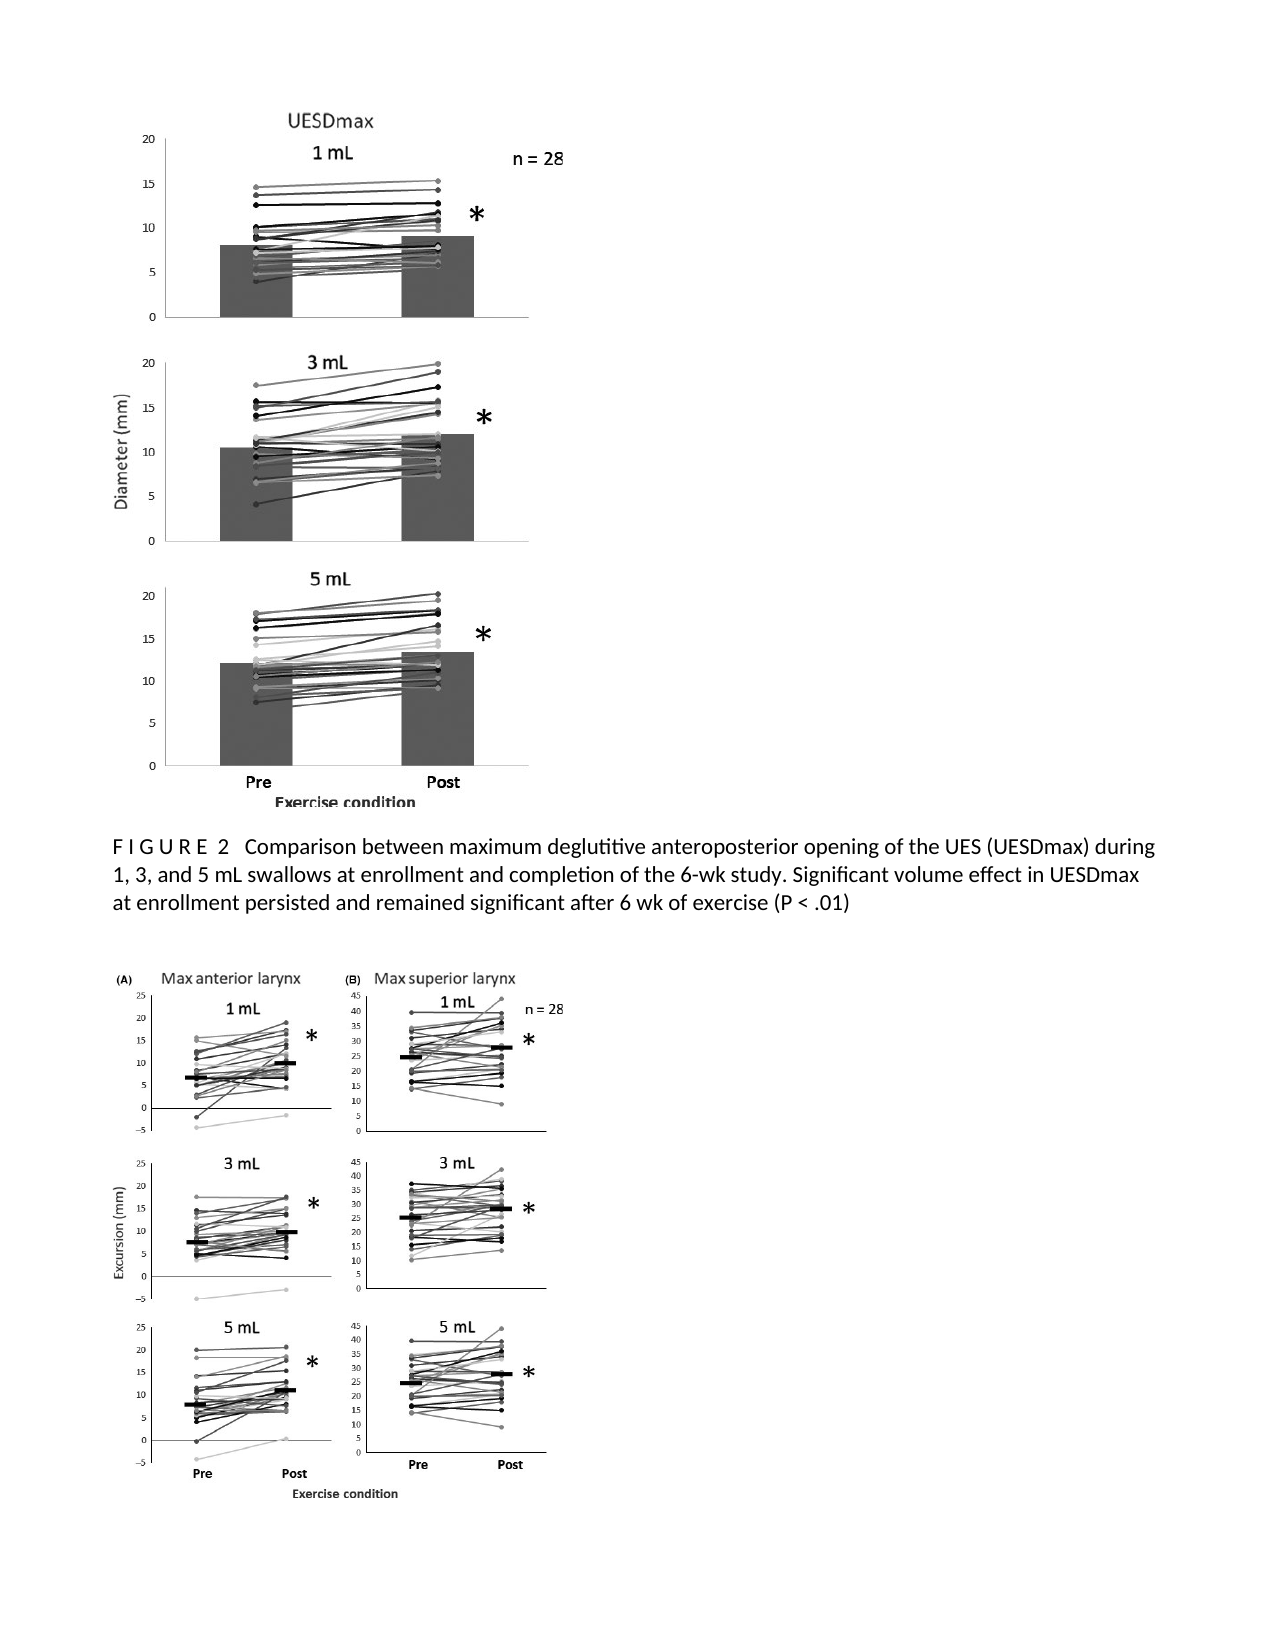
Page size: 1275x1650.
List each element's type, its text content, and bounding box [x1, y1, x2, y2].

text at enrollment persisted and remained significant after 6 wk of exercise (P < .01) [112, 888, 1162, 916]
text F I G U R E 2 Comparison between maximum deglutitive anteroposterior opening of the UES (UESDmax) during 1, 3, and 5 mL swallows at enrollment and completion of the 6-wk study. Significant volume effect in UESDmax [112, 832, 1162, 888]
